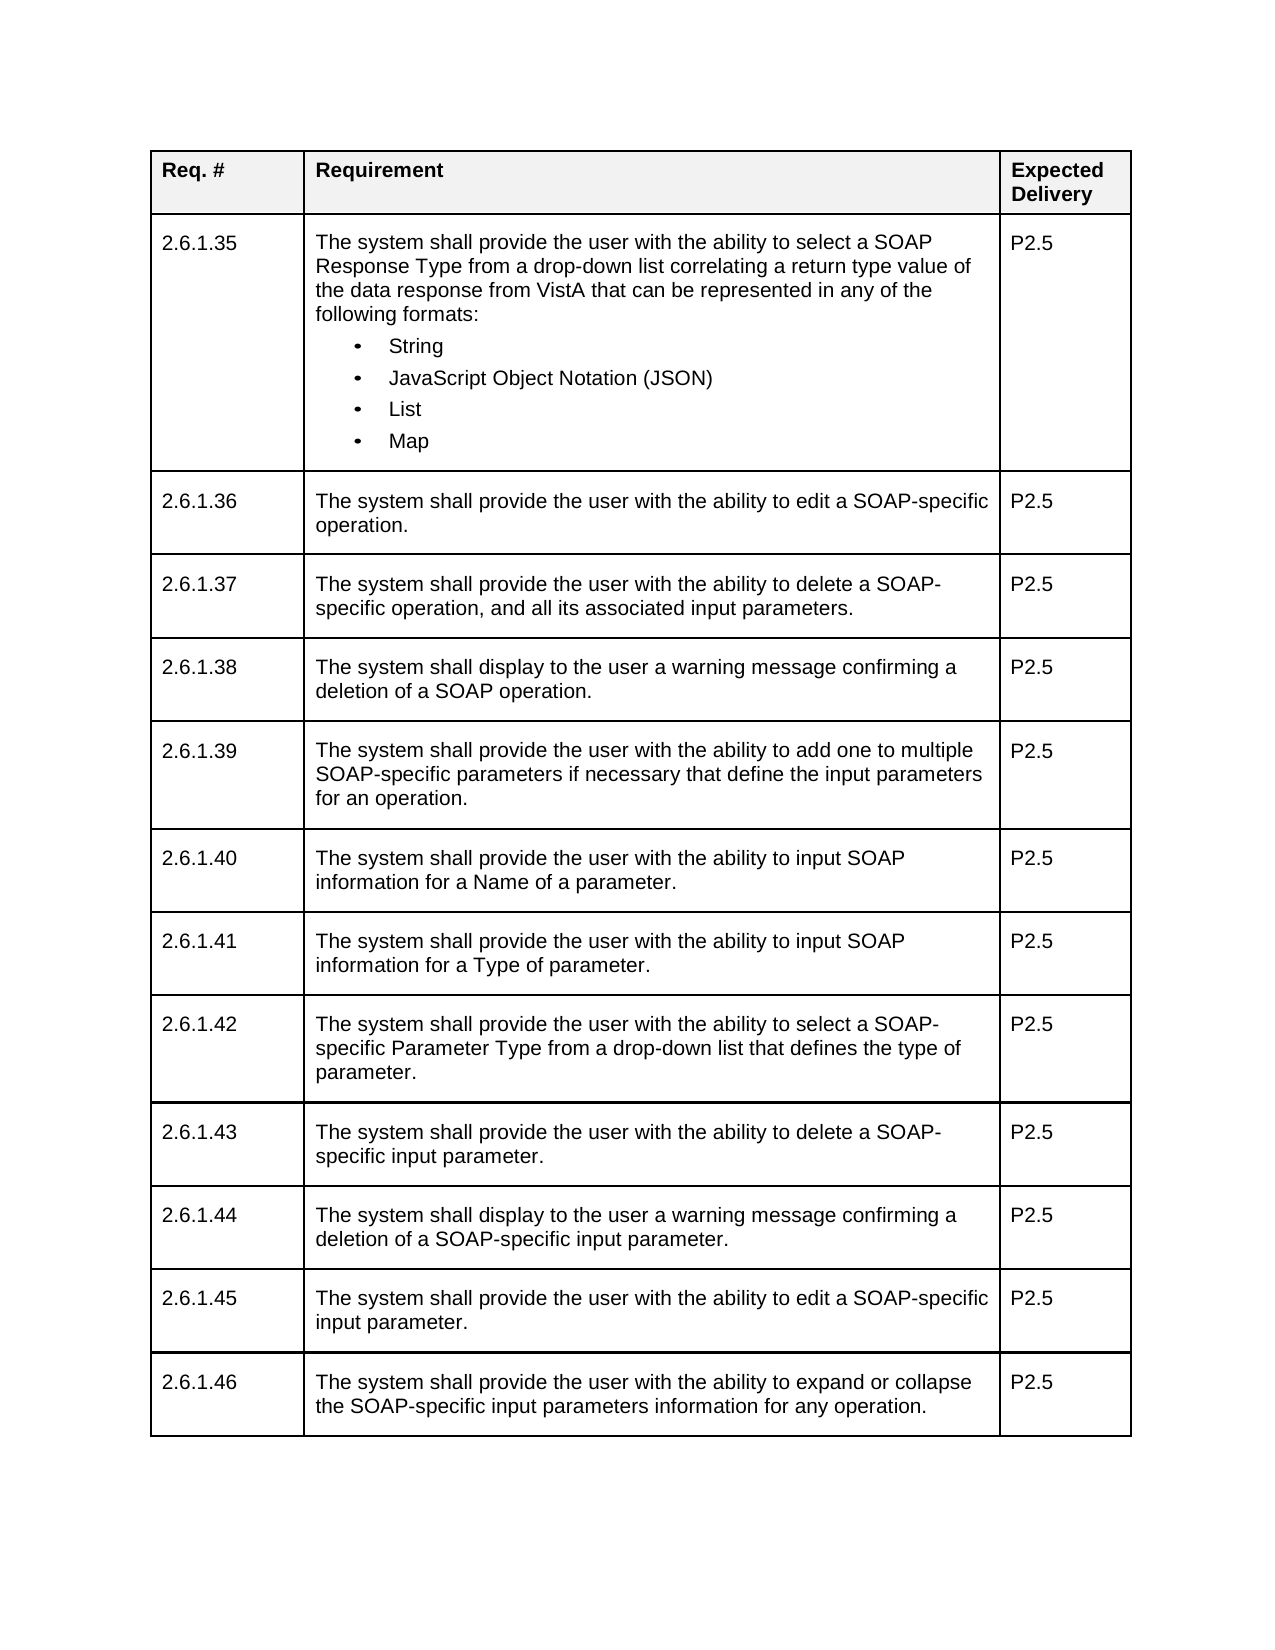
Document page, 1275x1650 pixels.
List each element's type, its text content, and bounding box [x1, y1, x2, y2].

table_cell 2.6.1.39 [152, 722, 303, 827]
table_cell P2.5 [1001, 830, 1130, 911]
table_cell The system shall provide the user with the ability to edit a SOAP-specific operation. [305, 472, 999, 553]
table_cell The system shall provide the user with the ability to expand or collapse the SOAP-specific input parameters information for any operation. [305, 1354, 999, 1434]
table_cell P2.5 [1001, 722, 1130, 827]
table_cell The system shall display to the user a warning message confirming a deletion of a SOAP-specific input parameter. [305, 1187, 999, 1268]
table_cell 2.6.1.38 [152, 639, 303, 720]
table_header Expected Delivery [1001, 152, 1130, 212]
table_cell 2.6.1.44 [152, 1187, 303, 1268]
table_cell The system shall provide the user with the ability to add one to multiple SOAP-specific parameters if necessary that define the input parameters for an operation. [305, 722, 999, 827]
table_cell P2.5 [1001, 996, 1130, 1101]
table_cell 2.6.1.35 [152, 215, 303, 470]
table_cell 2.6.1.36 [152, 472, 303, 553]
table_cell The system shall provide the user with the ability to select a SOAP- specific Parameter Type from a drop-down list that defines the type of parameter. [305, 996, 999, 1101]
table_header Requirement [305, 152, 999, 212]
table_cell The system shall provide the user with the ability to edit a SOAP-specific input parameter. [305, 1270, 999, 1351]
table_cell 2.6.1.42 [152, 996, 303, 1101]
table_cell P2.5 [1001, 555, 1130, 637]
table_cell 2.6.1.41 [152, 913, 303, 994]
table_cell P2.5 [1001, 1270, 1130, 1351]
table_cell 2.6.1.40 [152, 830, 303, 911]
table_cell P2.5 [1001, 1187, 1130, 1268]
table_cell 2.6.1.45 [152, 1270, 303, 1351]
table_cell P2.5 [1001, 913, 1130, 994]
table_cell The system shall provide the user with the ability to delete a SOAP- specific input parameter. [305, 1104, 999, 1184]
table_cell 2.6.1.46 [152, 1354, 303, 1434]
table_cell P2.5 [1001, 215, 1130, 470]
table_cell The system shall provide the user with the ability to select a SOAP Response Type from a drop-down list correlating a return type value of the data response from VistA that can be represented in any of the following formats: • String • JavaScript Object Notation (JSON) • List • Map [305, 215, 999, 470]
table_header Req. # [152, 152, 303, 212]
table_cell P2.5 [1001, 1104, 1130, 1184]
table_cell The system shall provide the user with the ability to input SOAP information for a Name of a parameter. [305, 830, 999, 911]
table_cell The system shall provide the user with the ability to input SOAP information for a Type of parameter. [305, 913, 999, 994]
table_cell P2.5 [1001, 1354, 1130, 1434]
table_cell P2.5 [1001, 472, 1130, 553]
table_cell 2.6.1.37 [152, 555, 303, 637]
table_cell 2.6.1.43 [152, 1104, 303, 1184]
table_cell The system shall provide the user with the ability to delete a SOAP- specific operation, and all its associated input parameters. [305, 555, 999, 637]
table_cell P2.5 [1001, 639, 1130, 720]
table_cell The system shall display to the user a warning message confirming a deletion of a SOAP operation. [305, 639, 999, 720]
